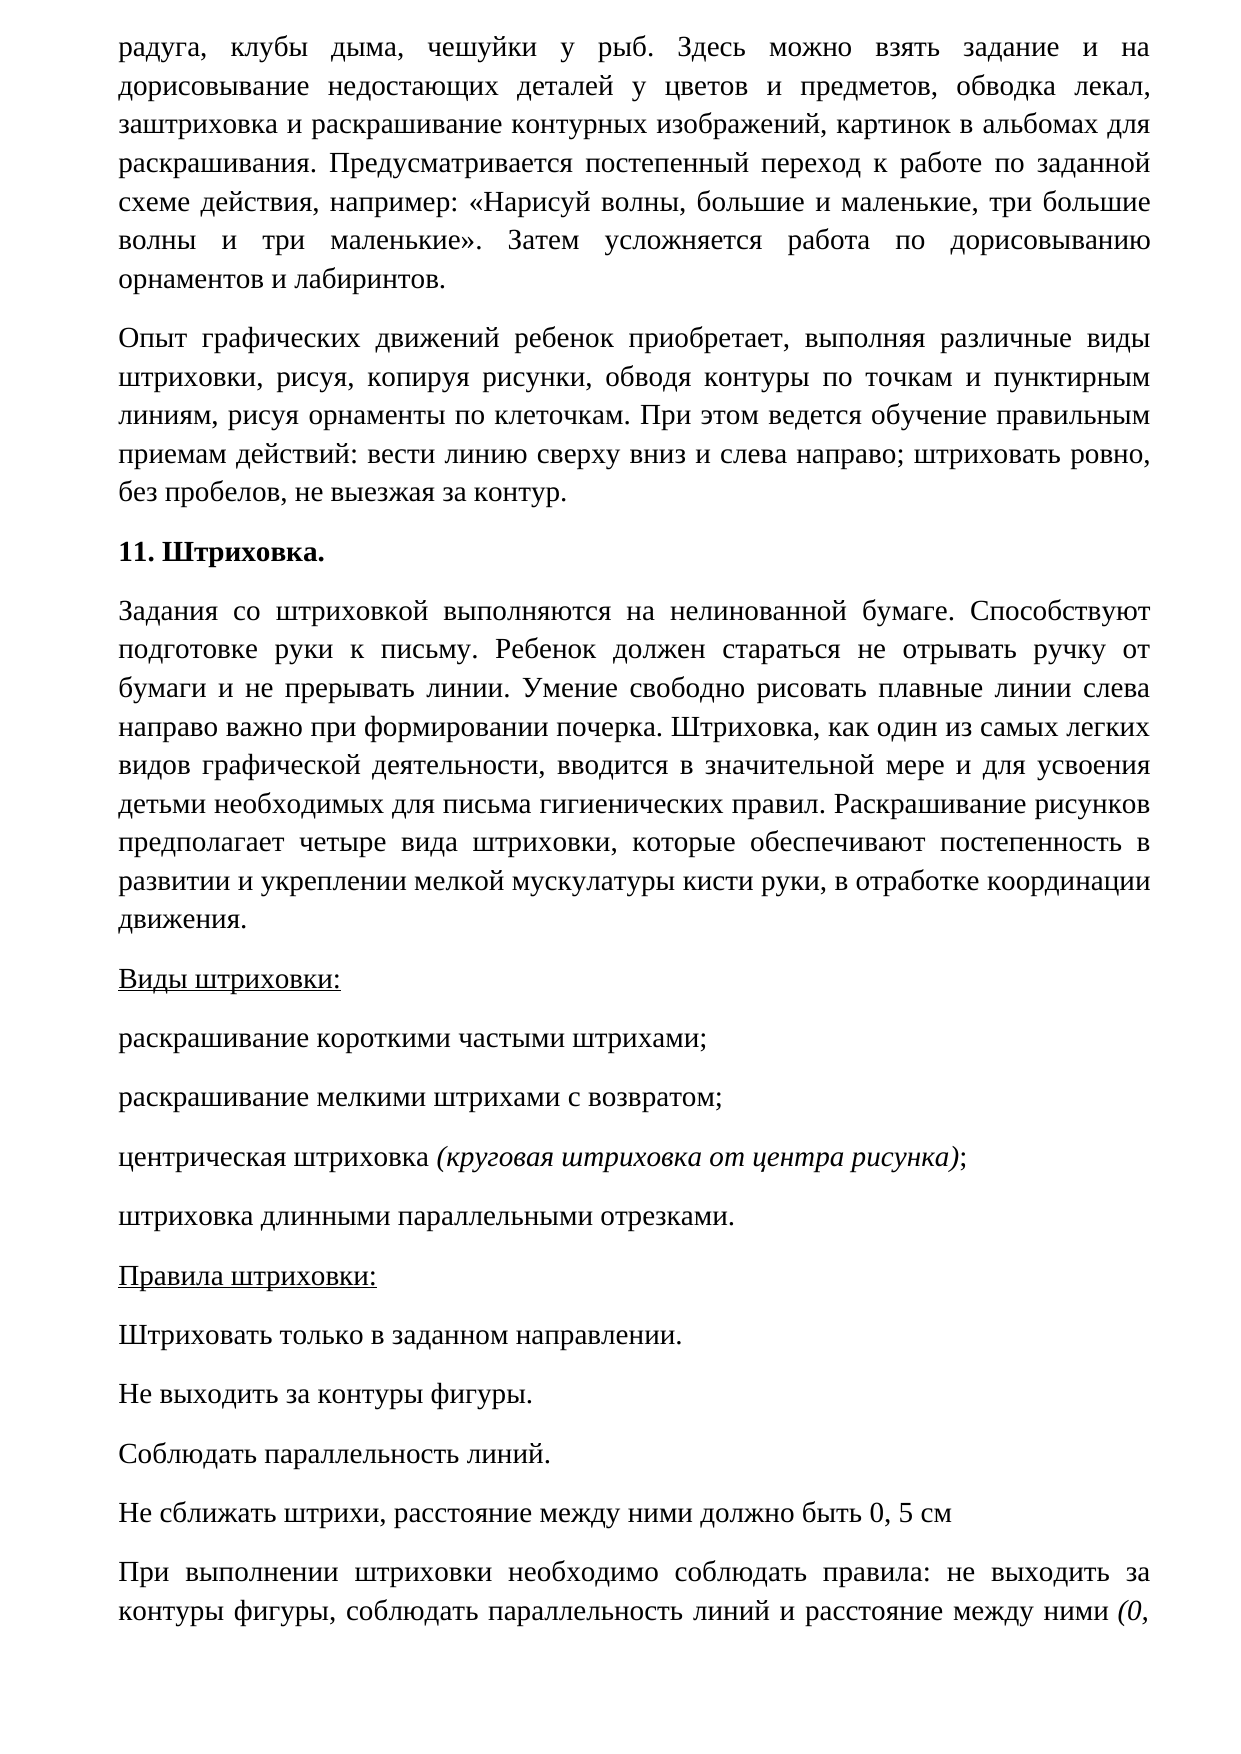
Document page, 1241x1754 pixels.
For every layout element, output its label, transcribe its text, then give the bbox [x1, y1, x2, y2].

text штриховка длинными параллельными отрезками. [118, 1198, 1152, 1232]
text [118, 1554, 1152, 1627]
text центрическая штриховка (круговая штриховка от центра рисунка); [118, 1139, 1152, 1172]
text Не выходить за контуры фигуры. [118, 1376, 1152, 1410]
text Не сближать штрихи, расстояние между ними должно быть 0, 5 см [118, 1495, 1152, 1529]
text Опыт графических движений ребенок приобретает, выполняя различные виды штриховки, рисуя, копируя рисунки, обводя контуры по точкам и пунктирным линиям, рисуя орнаменты по клеточкам. При этом ведется обучение правильным приемам действий: вести линию сверху вниз и слева направо; штриховать ровно, без пробелов, не выезжая за контур. [118, 320, 1152, 508]
text Виды штриховки: [118, 961, 1152, 994]
text Задания со штриховкой выполняются на нелинованной бумаге. Способствуют подготовке руки к письму. Ребенок должен стараться не отрывать ручку от бумаги и не прерывать линии. Умение свободно рисовать плавные линии слева направо важно при формировании почерка. Штриховка, как один из самых легких видов графической деятельности, вводится в значительной мере и для усвоения детьми необходимых для письма гигиенических правил. Раскрашивание рисунков предполагает четыре вида штриховки, которые обеспечивают постепенность в развитии и укреплении мелкой мускулатуры кисти руки, в отработке координации движения. [118, 593, 1152, 935]
text 11. Штриховка. [118, 534, 1152, 567]
text раскрашивание короткими частыми штрихами; [118, 1020, 1152, 1054]
text Правила штриховки: [118, 1258, 1152, 1291]
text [118, 29, 1152, 294]
text Соблюдать параллельность линий. [118, 1436, 1152, 1469]
text Штриховать только в заданном направлении. [118, 1317, 1152, 1351]
text раскрашивание мелкими штрихами с возвратом; [118, 1079, 1152, 1113]
